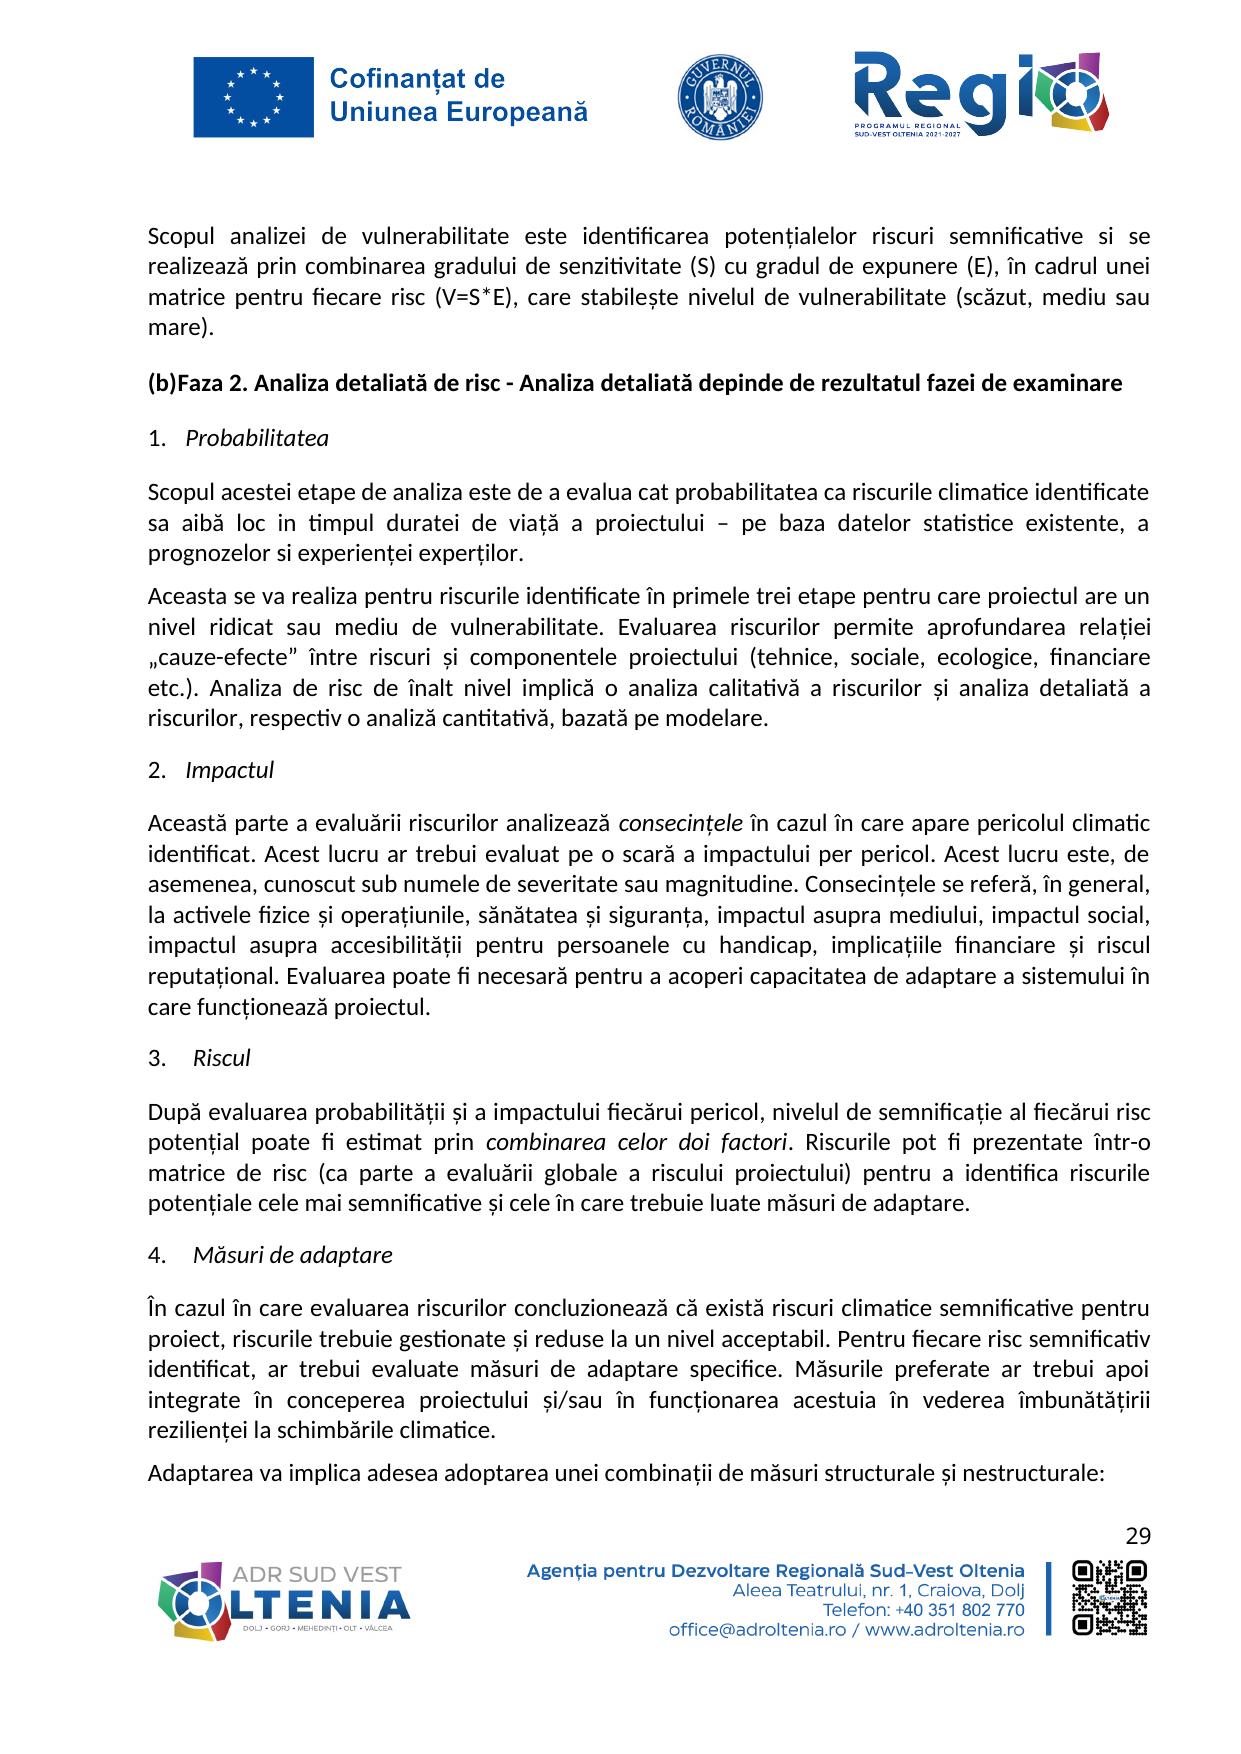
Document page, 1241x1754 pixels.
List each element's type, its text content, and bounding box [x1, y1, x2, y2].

picture [674, 52, 768, 142]
text Aceasta se va realiza pentru riscurile identificate în primele trei etape pentru care proiectul are un nivel ridicat sau mediu de vulnerabilitate. Evaluarea riscurilor permite aprofundarea relației „cauze-efecte” între riscuri și componentele proiectului (tehnice, sociale, ecologice, financiare etc.). Analiza de risc de înalt nivel implică o analiza calitativă a riscurilor și analiza detaliată a riscurilor, respectiv o analiză cantitativă, bazată pe modelare. [148, 580, 1152, 733]
list Probabilitatea [148, 423, 1152, 453]
picture [852, 50, 1111, 139]
text Scopul analizei de vulnerabilitate este identificarea potențialelor riscuri semnificative si se realizează prin combinarea gradului de senzitivitate (S) cu gradul de expunere (E), în cadrul unei matrice pentru fiecare risc (V=S*E), care stabilește nivelul de vulnerabilitate (scăzut, mediu sau mare). [148, 220, 1152, 342]
list Riscul [148, 1042, 1152, 1073]
list Impactul [148, 754, 1152, 784]
text (b) Faza 2. Analiza detaliată de risc - Analiza detaliată depinde de rezultatul fazei de examinare [148, 367, 1152, 398]
picture [188, 52, 590, 141]
picture [148, 1551, 1152, 1648]
text După evaluarea probabilității și a impactului fiecărui pericol, nivelul de semnificație al fiecărui risc potențial poate fi estimat prin combinarea celor doi factori. Riscurile pot fi prezentate într-o matrice de risc (ca parte a evaluării globale a riscului proiectului) pentru a identifica riscurile potențiale cele mai semnificative și cele în care trebuie luate măsuri de adaptare. [148, 1096, 1152, 1218]
text Această parte a evaluării riscurilor analizează consecințele în cazul în care apare pericolul climatic identificat. Acest lucru ar trebui evaluat pe o scară a impactului per pericol. Acest lucru este, de asemenea, cunoscut sub numele de severitate sau magnitudine. Consecințele se referă, în general, la activele fizice și operațiunile, sănătatea și siguranța, impactul asupra mediului, impactul social, impactul asupra accesibilității pentru persoanele cu handicap, implicațiile financiare și riscul reputațional. Evaluarea poate fi necesară pentru a acoperi capacitatea de adaptare a sistemului în care funcționează proiectul. [148, 808, 1152, 1021]
text Adaptarea va implica adesea adoptarea unei combinații de măsuri structurale și nestructurale: [148, 1458, 1152, 1488]
text În cazul în care evaluarea riscurilor concluzionează că există riscuri climatice semnificative pentru proiect, riscurile trebuie gestionate și reduse la un nivel acceptabil. Pentru fiecare risc semnificativ identificat, ar trebui evaluate măsuri de adaptare specifice. Măsurile preferate ar trebui apoi integrate în conceperea proiectului și/sau în funcționarea acestuia în vederea îmbunătățirii rezilienței la schimbările climatice. [148, 1292, 1152, 1445]
list Măsuri de adaptare [148, 1239, 1152, 1269]
text Scopul acestei etape de analiza este de a evalua cat probabilitatea ca riscurile climatice identificate sa aibă loc in timpul duratei de viață a proiectului – pe baza datelor statistice existente, a prognozelor si experienței experților. [148, 476, 1152, 568]
